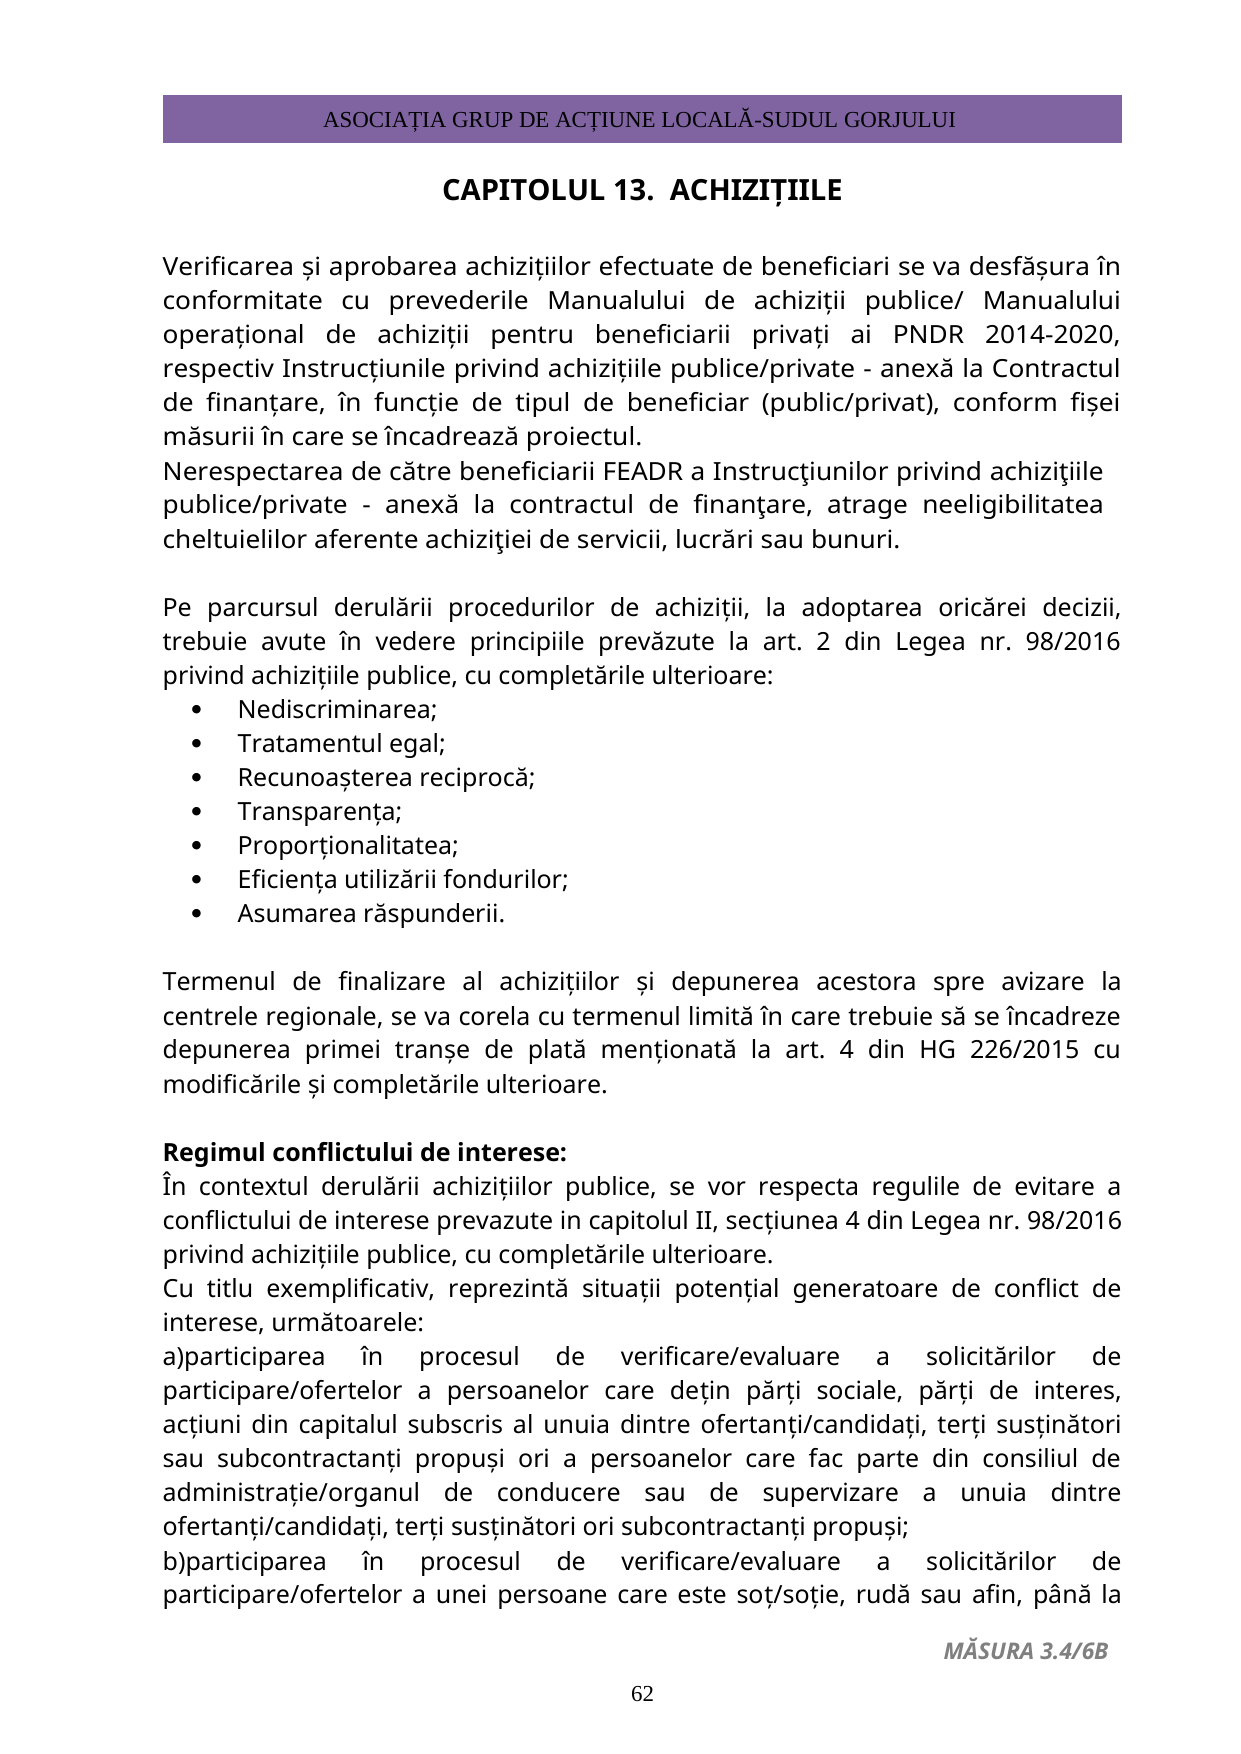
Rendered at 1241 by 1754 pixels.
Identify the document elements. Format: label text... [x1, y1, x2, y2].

text CAPITOLUL 13. ACHIZIȚIILE [162, 169, 1122, 209]
list Transparenţa; [162, 794, 1122, 828]
list Asumarea răspunderii. [162, 896, 1122, 930]
list Proporţionalitatea; [162, 828, 1122, 862]
text Pe parcursul derulării procedurilor de achiziţii, la adoptarea oricărei decizii, trebuie avute în vedere principiile prevăzute la art. 2 din Legea nr. 98/2016 privind achizițiile publice, cu completările ulterioare: [162, 589, 1122, 692]
list Tratamentul egal; [162, 726, 1122, 760]
list Nediscriminarea; [162, 692, 1122, 726]
text Regimul conflictului de interese: [162, 1134, 1122, 1168]
text Cu titlu exemplificativ, reprezintă situaţii potenţial generatoare de conflict de interese, următoarele: [162, 1271, 1122, 1339]
text a)participarea în procesul de verificare/evaluare a solicitărilor de participare/ofertelor a persoanelor care deţin părţi sociale, părţi de interes, acţiuni din capitalul subscris al unuia dintre ofertanţi/candidaţi, terţi susţinători sau subcontractanţi propuşi ori a persoanelor care fac parte din consiliul de administraţie/organul de conducere sau de supervizare a unuia dintre ofertanţi/candidaţi, terţi susţinători ori subcontractanţi propuşi; [162, 1339, 1122, 1543]
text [162, 1543, 1122, 1611]
text Nerespectarea de către beneficiarii FEADR a Instrucţiunilor privind achiziţiile publice/private ‐ anexă la contractul de finanţare, atrage neeligibilitatea cheltuielilor aferente achiziţiei de servicii, lucrări sau bunuri. [162, 453, 1105, 555]
list Eficienţa utilizării fondurilor; [162, 862, 1122, 896]
text Termenul de finalizare al achizițiilor şi depunerea acestora spre avizare la centrele regionale, se va corela cu termenul limită în care trebuie să se încadreze depunerea primei tranşe de plată menţionată la art. 4 din HG 226/2015 cu modificările și completările ulterioare. [162, 964, 1122, 1100]
list Recunoaşterea reciprocă; [162, 760, 1122, 794]
text În contextul derulării achiziţiilor publice, se vor respecta regulile de evitare a conflictului de interese prevazute in capitolul II, secţiunea 4 din Legea nr. 98/2016 privind achizițiile publice, cu completările ulterioare. [162, 1168, 1122, 1271]
text Verificarea și aprobarea achizițiilor efectuate de beneficiari se va desfășura în conformitate cu prevederile Manualului de achiziții publice/ Manualului operațional de achiziții pentru beneficiarii privați ai PNDR 2014-2020, respectiv Instrucțiunile privind achizițiile publice/private - anexă la Contractul de finanțare, în funcție de tipul de beneficiar (public/privat), conform fișei măsurii în care se încadrează proiectul. [162, 249, 1122, 453]
